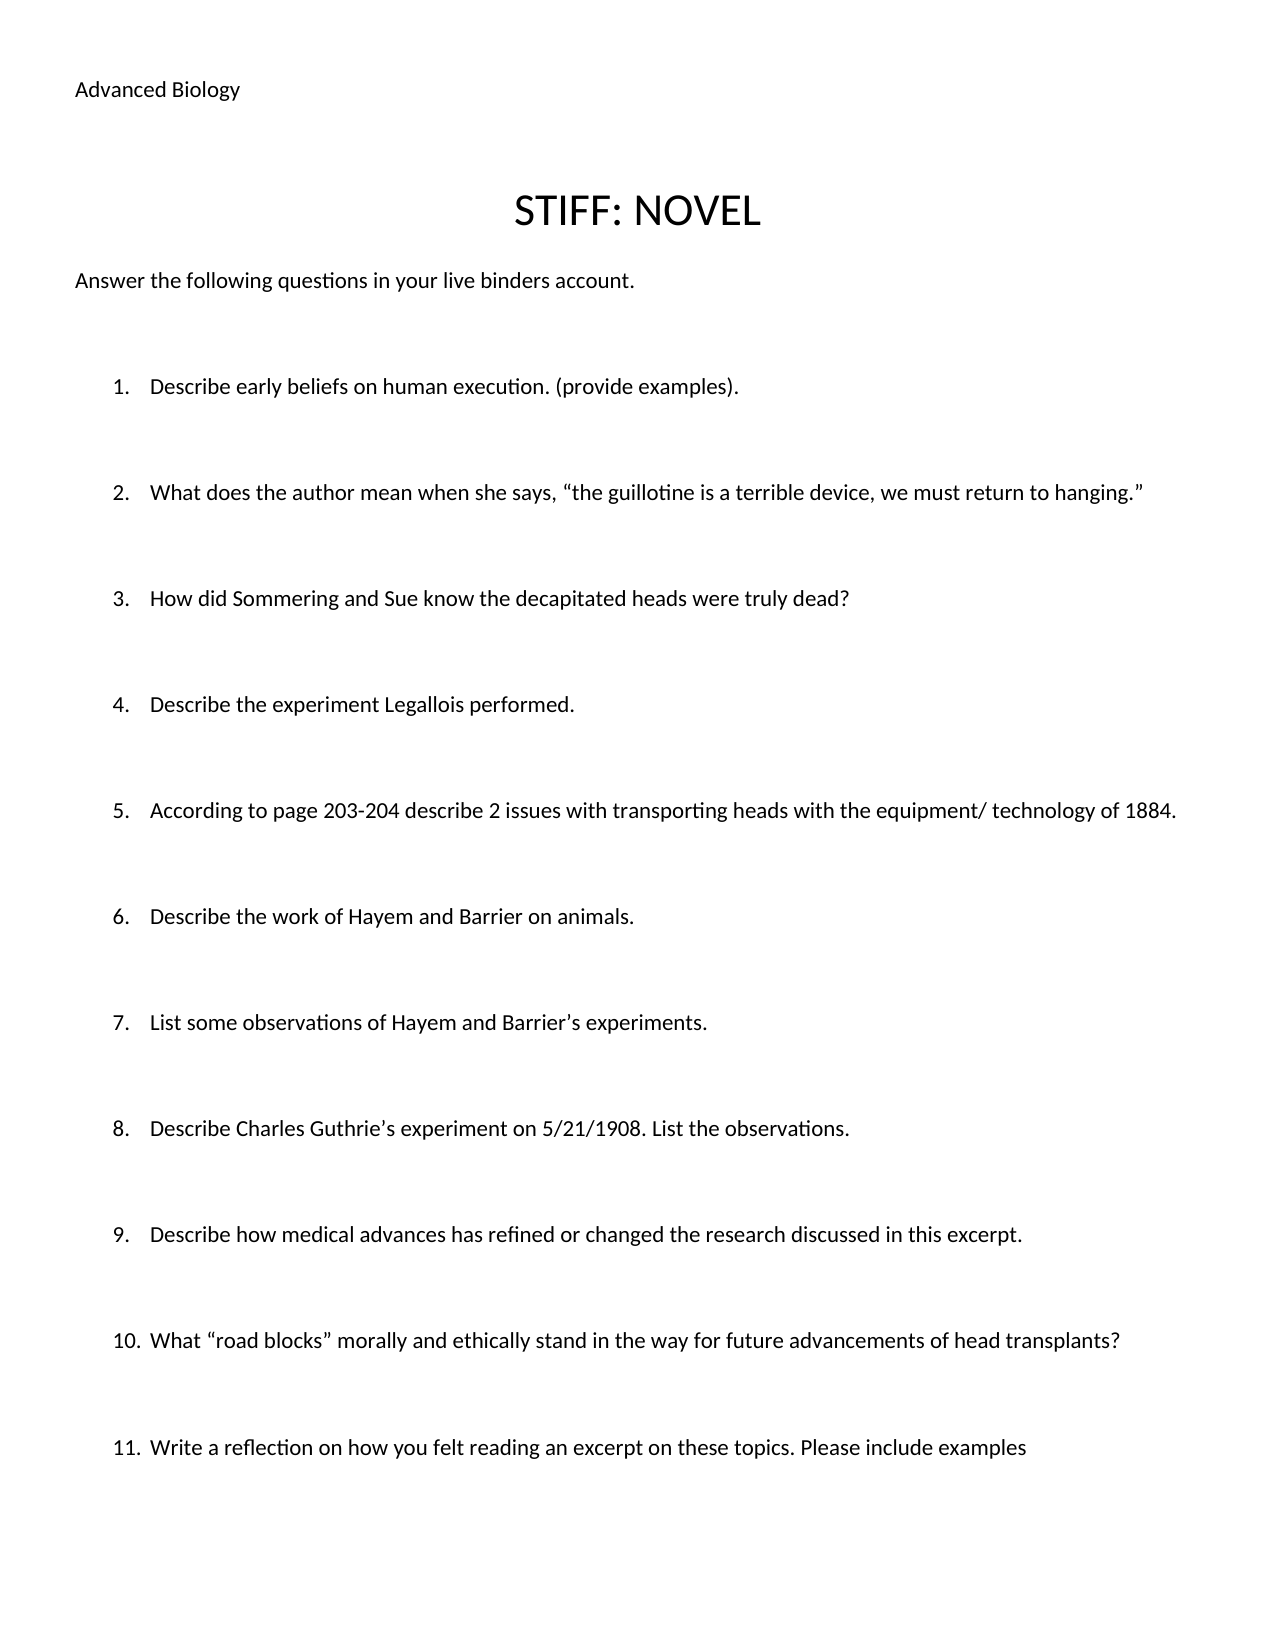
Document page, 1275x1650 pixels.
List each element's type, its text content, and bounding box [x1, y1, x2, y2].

list According to page 203-204 describe 2 issues with transporting heads with the equipment/ technology of 1884. [112, 796, 1200, 824]
text Answer the following questions in your live binders account. [75, 266, 1200, 294]
list Describe the work of Hayem and Barrier on animals. [112, 902, 1200, 930]
text STIFF: NOVEL [75, 181, 1200, 237]
list Describe Charles Guthrie’s experiment on 5/21/1908. List the observations. [112, 1114, 1200, 1142]
list Describe how medical advances has refined or changed the research discussed in this excerpt. [112, 1221, 1200, 1248]
text Advanced Biology [75, 75, 1200, 103]
list Write a reflection on how you felt reading an excerpt on these topics. Please include examples [112, 1433, 1200, 1461]
list List some observations of Hayem and Barrier’s experiments. [112, 1008, 1200, 1036]
list What “road blocks” morally and ethically stand in the way for future advancements of head transplants? [112, 1327, 1200, 1354]
list What does the author mean when she says, “the guillotine is a terrible device, we must return to hanging.” [112, 478, 1200, 506]
list How did Sommering and Sue know the decapitated heads were truly dead? [112, 584, 1200, 612]
list Describe early beliefs on human execution. (provide examples). [112, 372, 1200, 400]
list Describe the experiment Legallois performed. [112, 690, 1200, 718]
